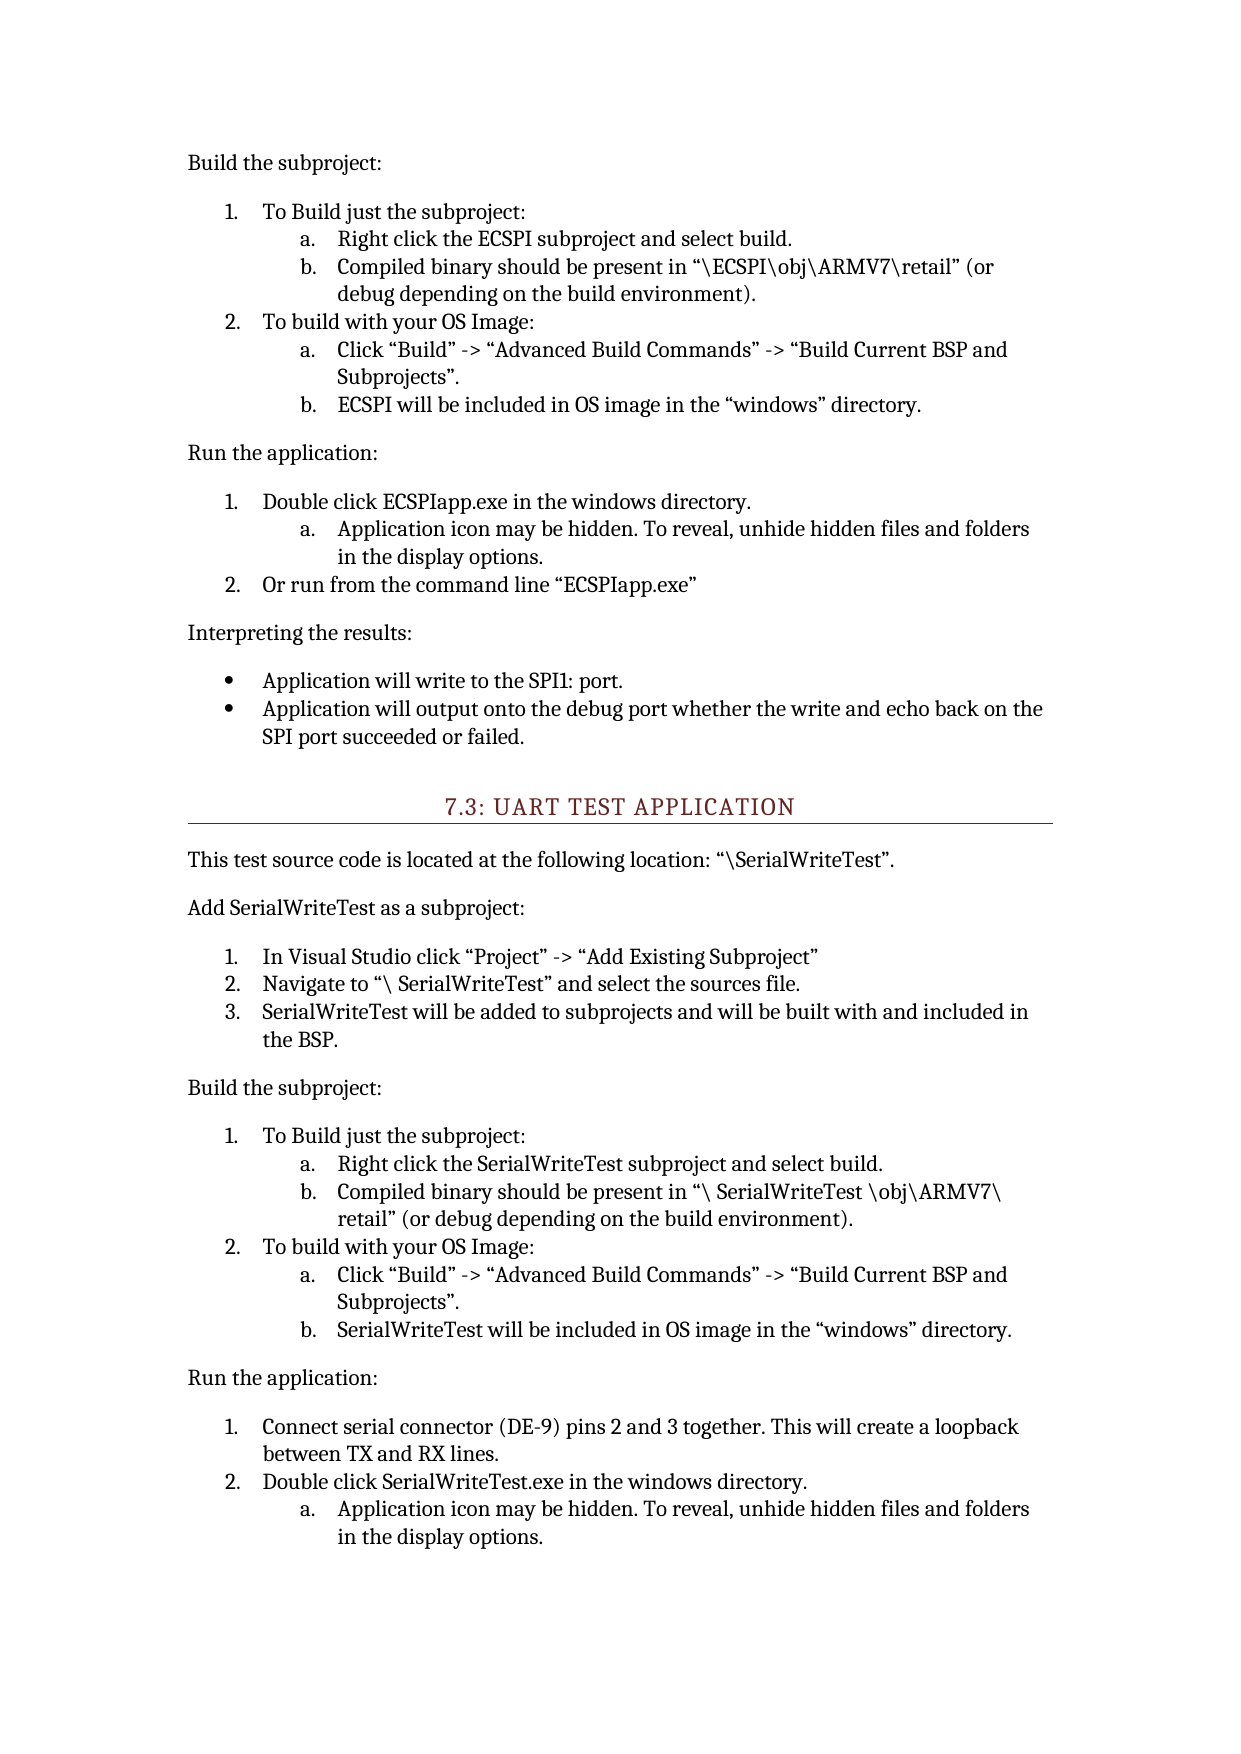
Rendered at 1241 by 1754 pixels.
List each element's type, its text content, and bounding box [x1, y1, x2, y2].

text Build the subproject: [187, 1075, 1053, 1101]
list Connect serial connector (DE-9) pins 2 and 3 together. This will create a loopback between TX and RX lines. [225, 1413, 1053, 1467]
list Compiled binary should be present in “\ECSPI\obj\ARMV7\retail” (or debug depending on the build environment). [300, 254, 1053, 308]
list SerialWriteTest will be included in OS image in the “windows” directory. [300, 1317, 1053, 1343]
list Or run from the command line “ECSPIapp.exe” [225, 571, 1053, 598]
text This test source code is located at the following location: “\SerialWriteTest”. [187, 847, 1053, 873]
list Click “Build” -> “Advanced Build Commands” -> “Build Current BSP and Subprojects”. [300, 336, 1053, 390]
subtitle 7.3: UART Test Application [187, 793, 1053, 824]
list Compiled binary should be present in “\ SerialWriteTest \obj\ARMV7\retail” (or debug depending on the build environment). [300, 1178, 1053, 1232]
list Navigate to “\ SerialWriteTest” and select the sources file. [225, 971, 1053, 998]
text Build the subproject: [187, 150, 1053, 176]
text Add SerialWriteTest as a subproject: [187, 895, 1053, 922]
list In Visual Studio click “Project” -> “Add Existing Subproject” [225, 944, 1053, 970]
text Run the application: [187, 1365, 1053, 1391]
list Application will write to the SPI1: port. [225, 668, 1053, 694]
list To build with your OS Image: [225, 1234, 1053, 1260]
list Right click the SerialWriteTest subproject and select build. [300, 1151, 1053, 1177]
list Application will output onto the debug port whether the write and echo back on the SPI port succeeded or failed. [225, 696, 1053, 750]
text Run the application: [187, 440, 1053, 466]
list To build with your OS Image: [225, 309, 1053, 335]
text Interpreting the results: [187, 620, 1053, 646]
list To Build just the subproject: [225, 198, 1053, 225]
list SerialWriteTest will be added to subprojects and will be built with and included in the BSP. [225, 999, 1053, 1053]
list To Build just the subproject: [225, 1123, 1053, 1150]
list Double click ECSPIapp.exe in the windows directory. [225, 488, 1053, 515]
list Application icon may be hidden. To reveal, unhide hidden files and folders in the display options. [300, 1496, 1053, 1550]
list ECSPI will be included in OS image in the “windows” directory. [300, 392, 1053, 418]
list Click “Build” -> “Advanced Build Commands” -> “Build Current BSP and Subprojects”. [300, 1261, 1053, 1315]
list Double click SerialWriteTest.exe in the windows directory. [225, 1469, 1053, 1495]
list Right click the ECSPI subproject and select build. [300, 226, 1053, 252]
list Application icon may be hidden. To reveal, unhide hidden files and folders in the display options. [300, 516, 1053, 570]
